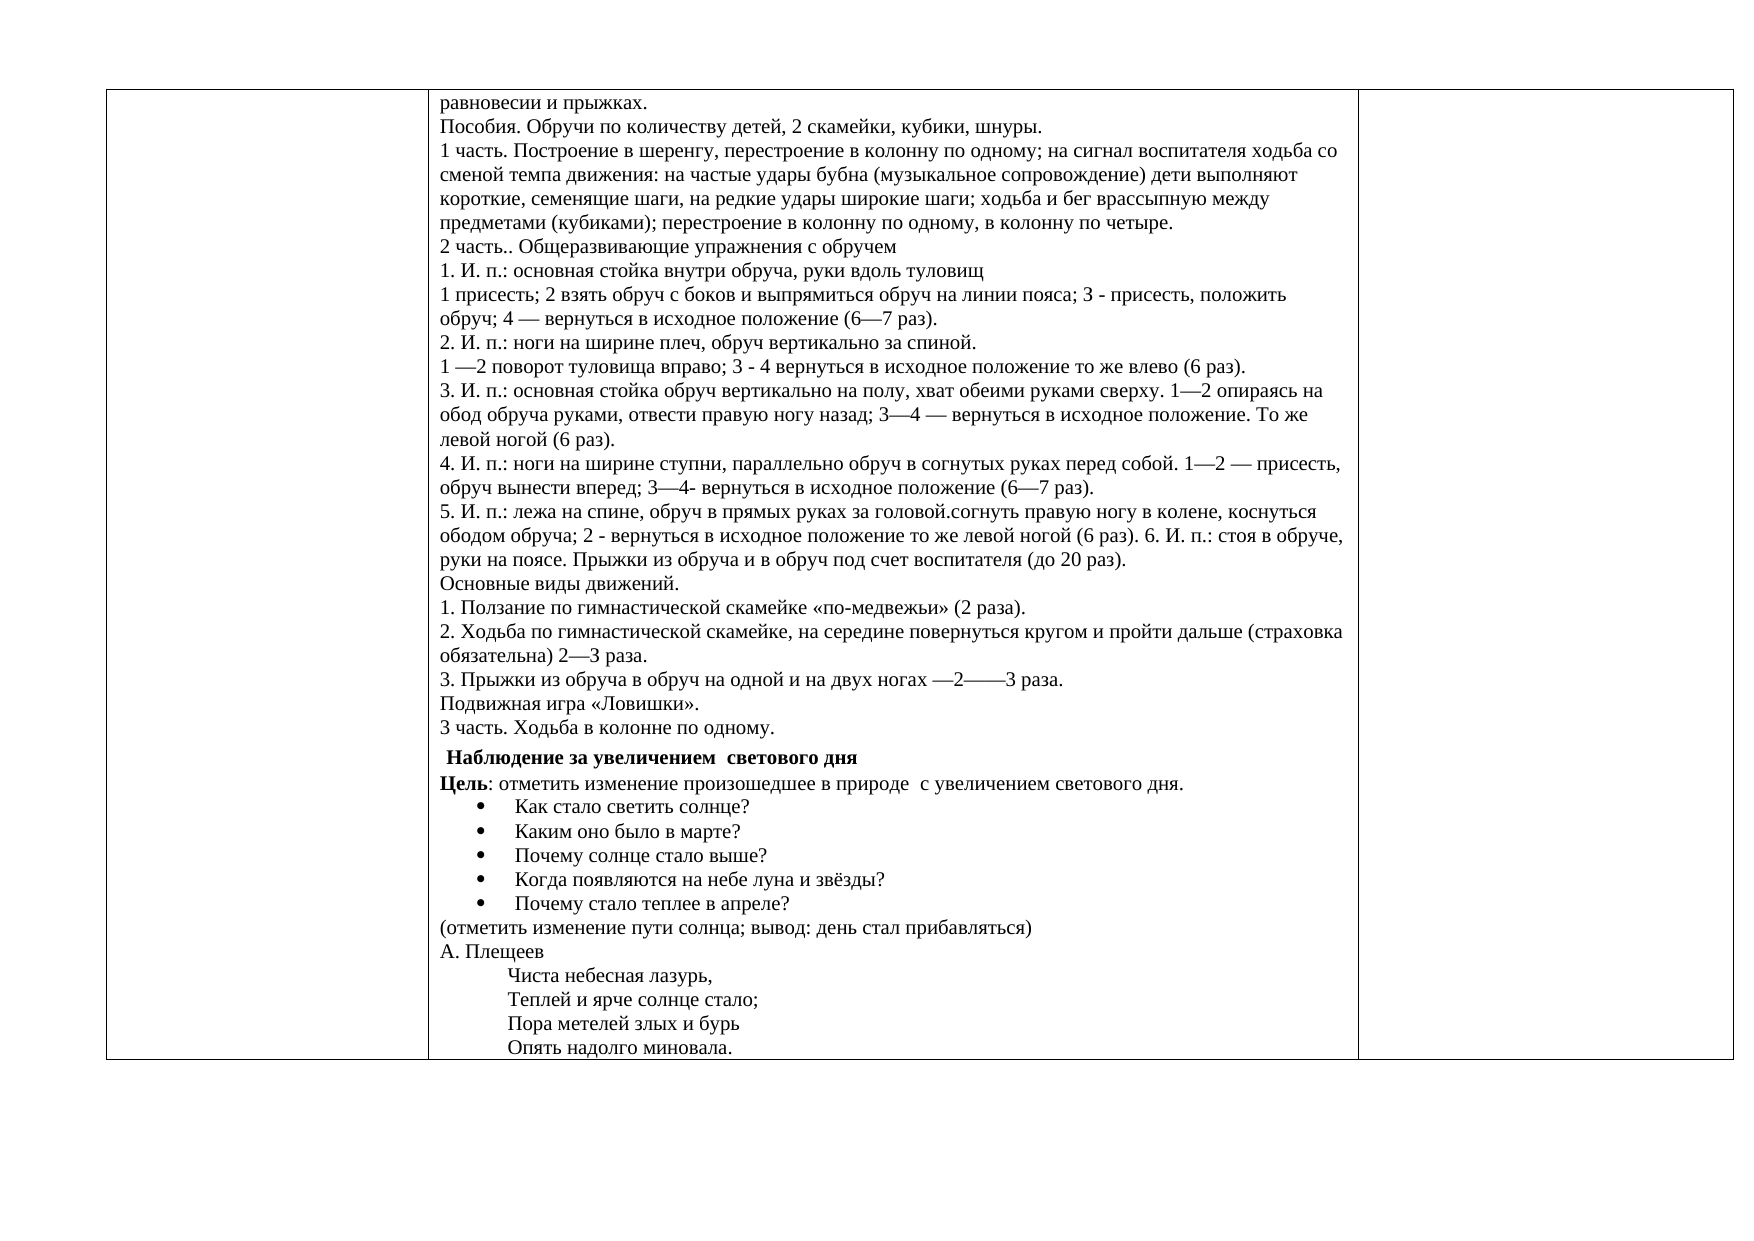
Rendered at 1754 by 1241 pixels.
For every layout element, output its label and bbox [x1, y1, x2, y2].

table_cell [107, 90, 428, 1059]
table_cell [429, 90, 1358, 1059]
table_cell [1359, 90, 1733, 1059]
